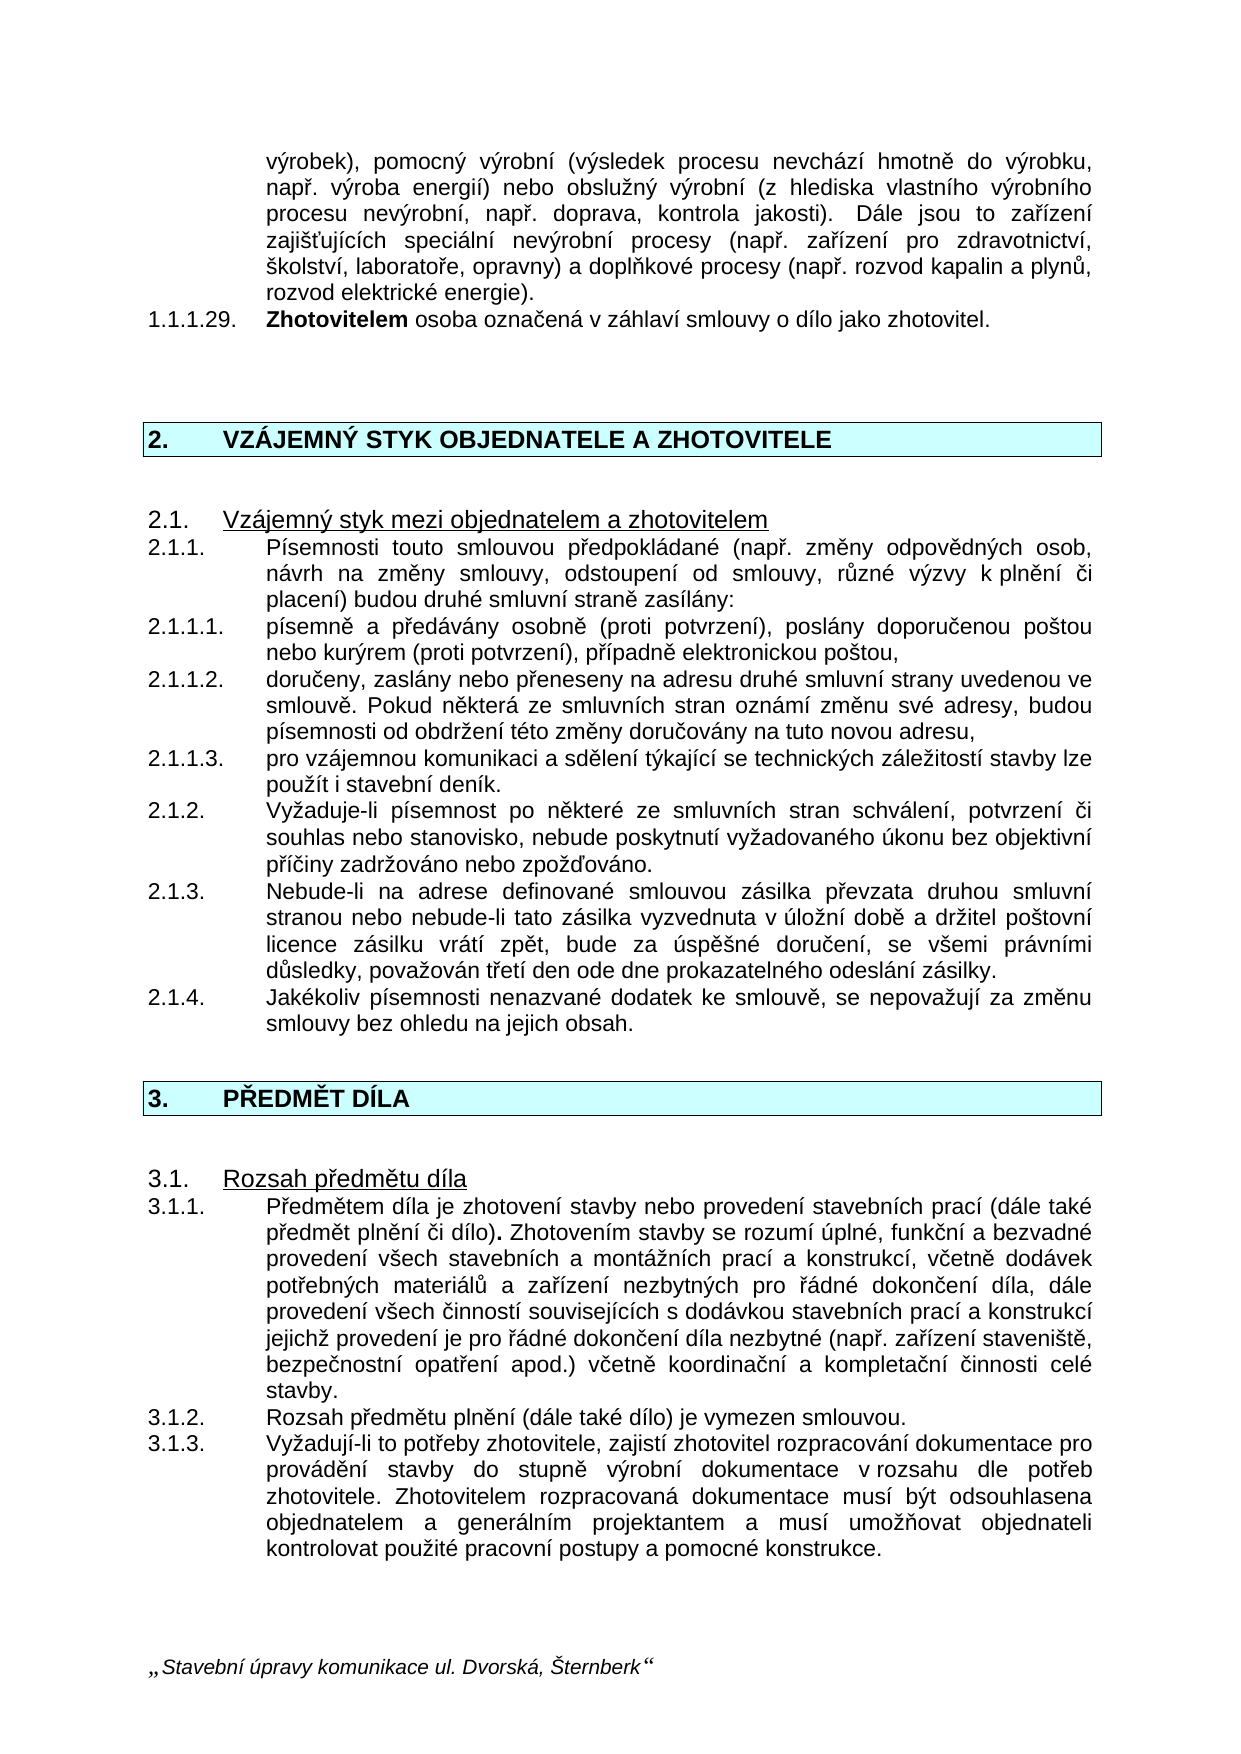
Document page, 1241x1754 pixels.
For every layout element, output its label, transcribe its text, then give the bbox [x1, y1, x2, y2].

list Vyžaduje-li písemnost po některé ze smluvních stran schválení, potvrzení či souhlas nebo stanovisko, nebude poskytnutí vyžadovaného úkonu bez objektivní příčiny zadržováno nebo zpožďováno. [148, 797, 1093, 878]
list Předmětem díla je zhotovení stavby nebo provedení stavebních prací (dále také předmět plnění či dílo). Zhotovením stavby se rozumí úplné, funkční a bezvadné provedení všech stavebních a montážních prací a konstrukcí, včetně dodávek potřebných materiálů a zařízení nezbytných pro řádné dokončení díla, dále provedení všech činností souvisejících s dodávkou stavebních prací a konstrukcí jejichž provedení je pro řádné dokončení díla nezbytné (např. zařízení staveniště, bezpečnostní opatření apod.) včetně koordinační a kompletační činnosti celé stavby. [148, 1193, 1093, 1403]
list Zhotovitelem osoba označená v záhlaví smlouvy o dílo jako zhotovitel. [148, 306, 1093, 332]
list Písemnosti touto smlouvou předpokládané (např. změny odpovědných osob, návrh na změny smlouvy, odstoupení od smlouvy, různé výzvy k plnění či placení) budou druhé smluvní straně zasílány: [148, 534, 1093, 613]
list Jakékoliv písemnosti nenazvané dodatek ke smlouvě, se nepovažují za změnu smlouvy bez ohledu na jejich obsah. [148, 983, 1093, 1036]
list Vzájemný styk mezi objednatelem a zhotovitelem [148, 505, 1093, 534]
text VZÁJEMNÝ STYK objednatele a zhotovitele [144, 423, 1101, 456]
list Rozsah předmětu plnění (dále také dílo) je vymezen smlouvou. [148, 1403, 1093, 1430]
list písemně a předávány osobně (proti potvrzení), poslány doporučenou poštou nebo kurýrem (proti potvrzení), případně elektronickou poštou, [148, 613, 1093, 666]
list Rozsah předmětu díla [148, 1164, 1093, 1193]
list doručeny, zaslány nebo přeneseny na adresu druhé smluvní strany uvedenou ve smlouvě. Pokud některá ze smluvních stran oznámí změnu své adresy, budou písemnosti od obdržení této změny doručovány na tuto novou adresu, [148, 666, 1093, 744]
list pro vzájemnou komunikaci a sdělení týkající se technických záležitostí stavby lze použít i stavební deník. [148, 744, 1093, 797]
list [148, 148, 1093, 306]
text Předmět díla [144, 1082, 1101, 1115]
list Nebude-li na adrese definované smlouvou zásilka převzata druhou smluvní stranou nebo nebude-li tato zásilka vyzvednuta v úložní době a držitel poštovní licence zásilku vrátí zpět, bude za úspěšné doručení, se všemi právními důsledky, považován třetí den ode dne prokazatelného odeslání zásilky. [148, 878, 1093, 983]
list Vyžadují-li to potřeby zhotovitele, zajistí zhotovitel rozpracování dokumentace pro provádění stavby do stupně výrobní dokumentace v rozsahu dle potřeb zhotovitele. Zhotovitelem rozpracovaná dokumentace musí být odsouhlasena objednatelem a generálním projektantem a musí umožňovat objednateli kontrolovat použité pracovní postupy a pomocné konstrukce. [148, 1430, 1093, 1562]
